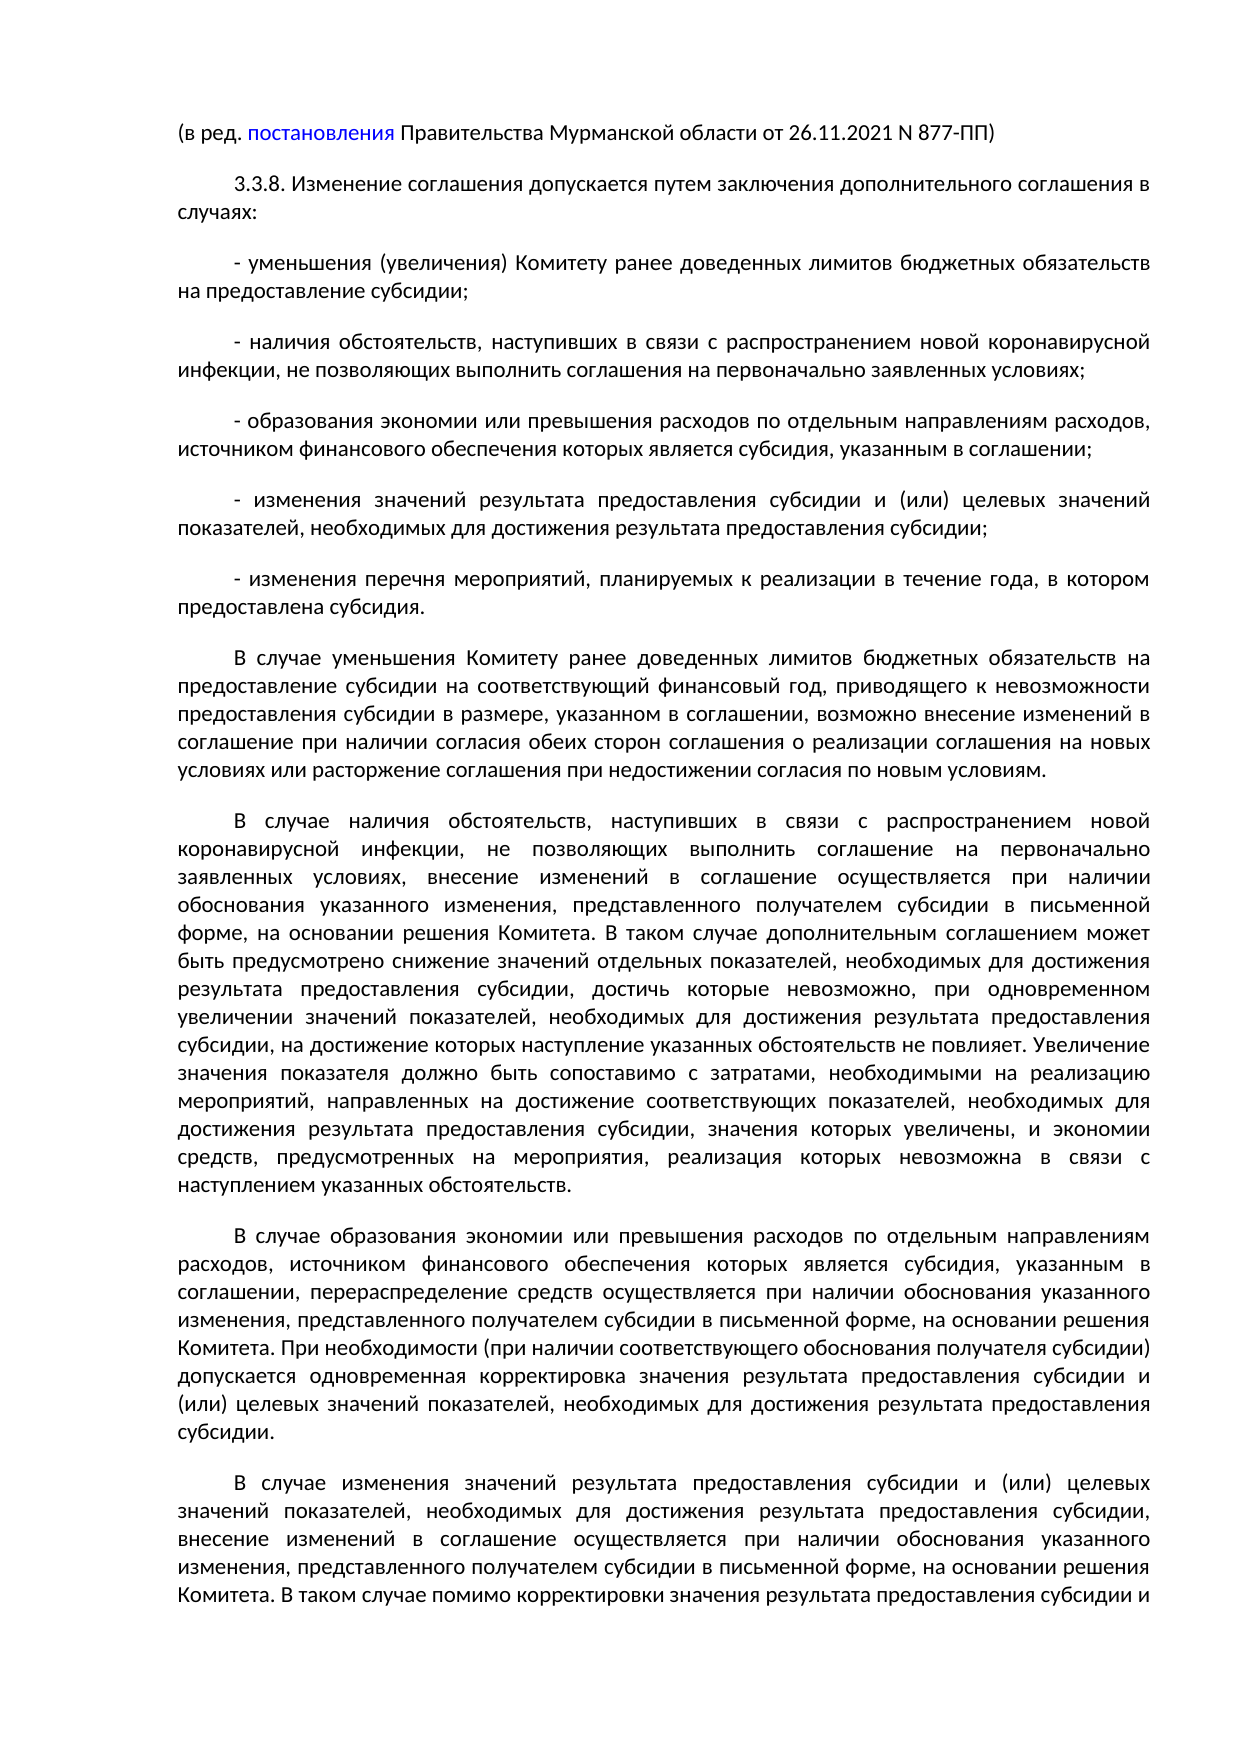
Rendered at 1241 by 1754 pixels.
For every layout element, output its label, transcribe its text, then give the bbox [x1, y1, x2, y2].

text - наличия обстоятельств, наступивших в связи с распространением новой коронавирусной инфекции, не позволяющих выполнить соглашения на первоначально заявленных условиях; [177, 327, 1152, 383]
text - уменьшения (увеличения) Комитету ранее доведенных лимитов бюджетных обязательств на предоставление субсидии; [177, 248, 1152, 304]
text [177, 1468, 1152, 1608]
text В случае наличия обстоятельств, наступивших в связи с распространением новой коронавирусной инфекции, не позволяющих выполнить соглашение на первоначально заявленных условиях, внесение изменений в соглашение осуществляется при наличии обоснования указанного изменения, представленного получателем субсидии в письменной форме, на основании решения Комитета. В таком случае дополнительным соглашением может быть предусмотрено снижение значений отдельных показателей, необходимых для достижения результата предоставления субсидии, достичь которые невозможно, при одновременном увеличении значений показателей, необходимых для достижения результата предоставления субсидии, на достижение которых наступление указанных обстоятельств не повлияет. Увеличение значения показателя должно быть сопоставимо с затратами, необходимыми на реализацию мероприятий, направленных на достижение соответствующих показателей, необходимых для достижения результата предоставления субсидии, значения которых увеличены, и экономии средств, предусмотренных на мероприятия, реализация которых невозможна в связи с наступлением указанных обстоятельств. [177, 806, 1152, 1198]
text В случае уменьшения Комитету ранее доведенных лимитов бюджетных обязательств на предоставление субсидии на соответствующий финансовый год, приводящего к невозможности предоставления субсидии в размере, указанном в соглашении, возможно внесение изменений в соглашение при наличии согласия обеих сторон соглашения о реализации соглашения на новых условиях или расторжение соглашения при недостижении согласия по новым условиям. [177, 643, 1152, 783]
text - изменения значений результата предоставления субсидии и (или) целевых значений показателей, необходимых для достижения результата предоставления субсидии; [177, 485, 1152, 541]
text - изменения перечня мероприятий, планируемых к реализации в течение года, в котором предоставлена субсидия. [177, 564, 1152, 620]
text В случае образования экономии или превышения расходов по отдельным направлениям расходов, источником финансового обеспечения которых является субсидия, указанным в соглашении, перераспределение средств осуществляется при наличии обоснования указанного изменения, представленного получателем субсидии в письменной форме, на основании решения Комитета. При необходимости (при наличии соответствующего обоснования получателя субсидии) допускается одновременная корректировка значения результата предоставления субсидии и (или) целевых значений показателей, необходимых для достижения результата предоставления субсидии. [177, 1221, 1152, 1445]
text 3.3.8. Изменение соглашения допускается путем заключения дополнительного соглашения в случаях: [177, 169, 1152, 225]
text - образования экономии или превышения расходов по отдельным направлениям расходов, источником финансового обеспечения которых является субсидия, указанным в соглашении; [177, 406, 1152, 462]
text (в ред. постановления Правительства Мурманской области от 26.11.2021 N 877-ПП) [177, 118, 1152, 146]
